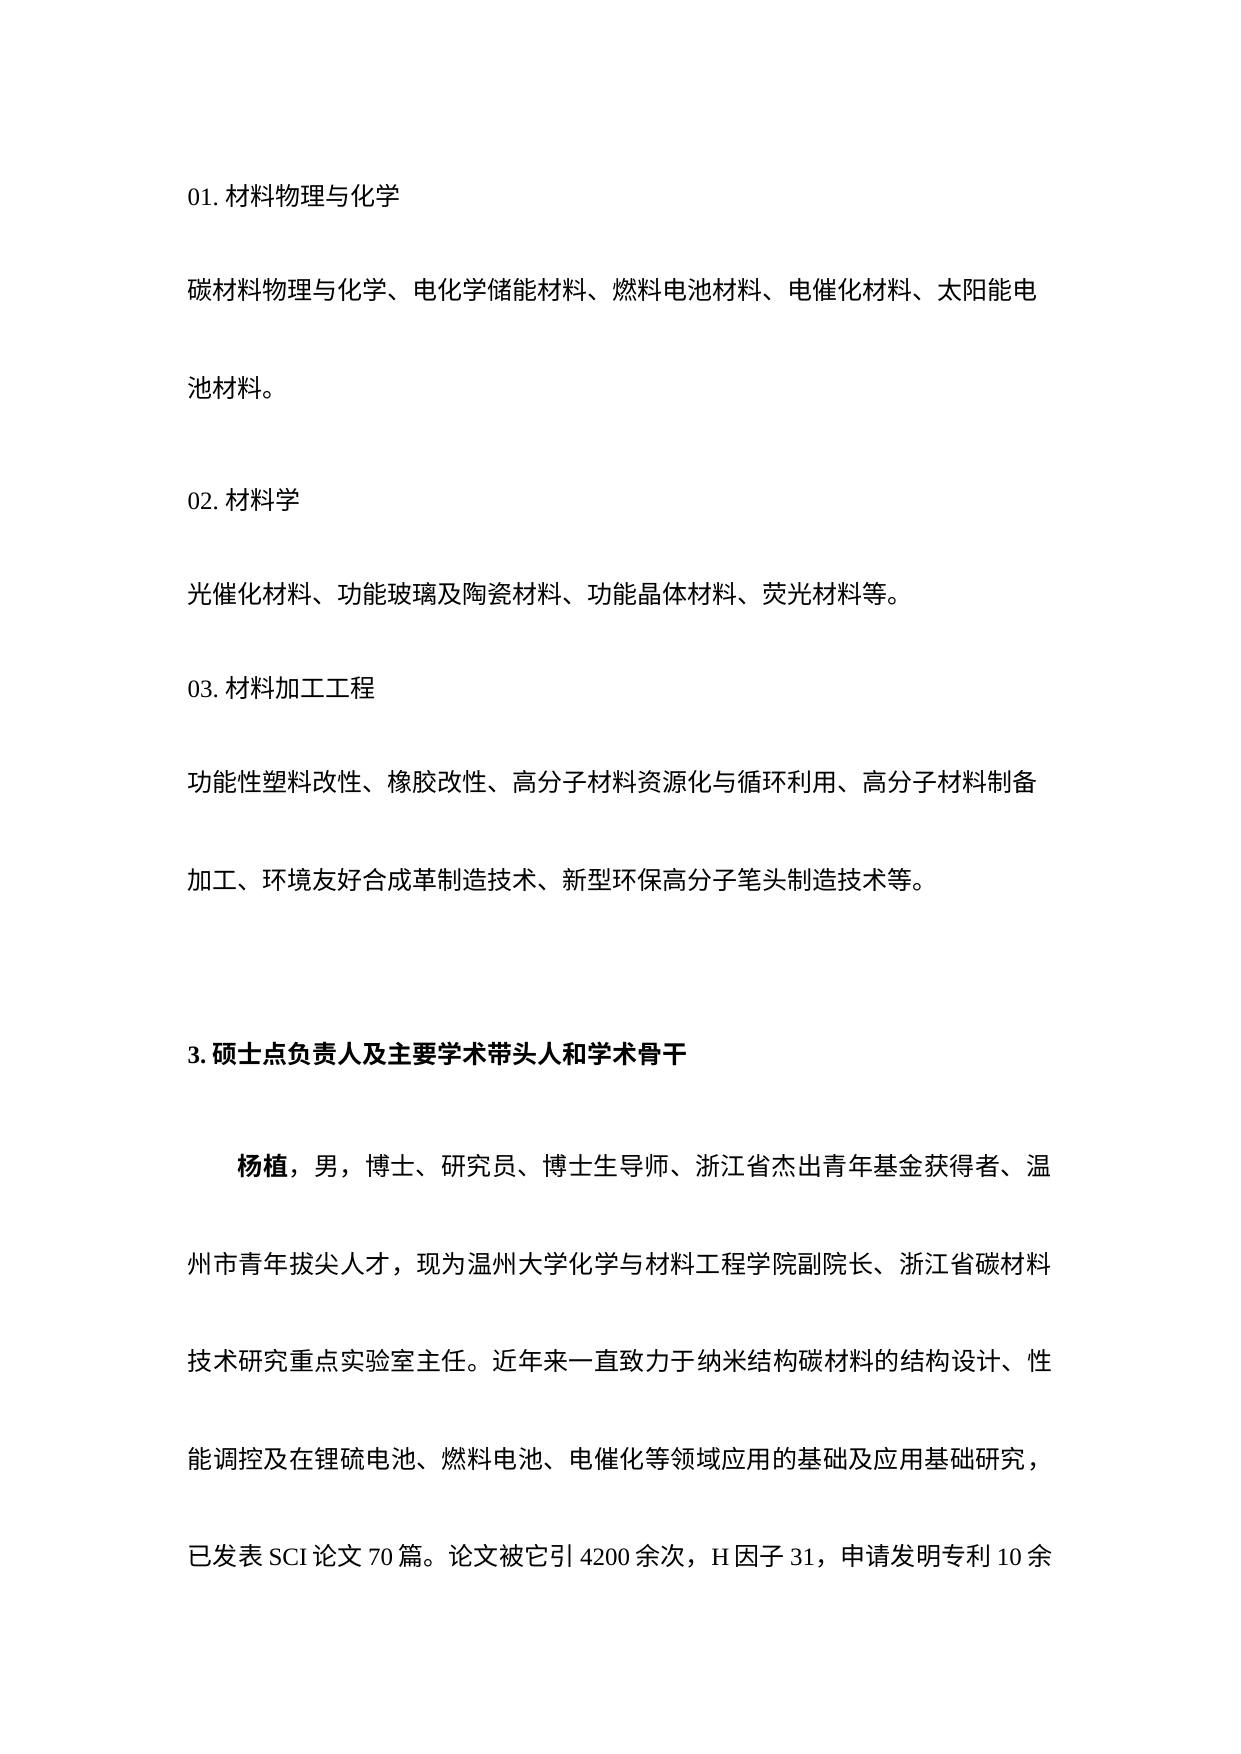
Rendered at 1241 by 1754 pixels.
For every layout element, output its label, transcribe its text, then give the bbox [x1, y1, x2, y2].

text 3. 硕士点负责人及主要学术带头人和学术骨干 [187, 1020, 1053, 1085]
text 02. 材料学 [187, 466, 1053, 531]
text 碳材料物理与化学、电化学储能材料、燃料电池材料、电催化材料、太阳能电池材料。 [187, 256, 1053, 419]
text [187, 1132, 1053, 1587]
text 光催化材料、功能玻璃及陶瓷材料、功能晶体材料、荧光材料等。 [187, 560, 1053, 625]
text 03. 材料加工工程 [187, 654, 1053, 719]
text 功能性塑料改性、橡胶改性、高分子材料资源化与循环利用、高分子材料制备加工、环境友好合成革制造技术、新型环保高分子笔头制造技术等。 [187, 748, 1053, 911]
text 01. 材料物理与化学 [187, 162, 1053, 227]
